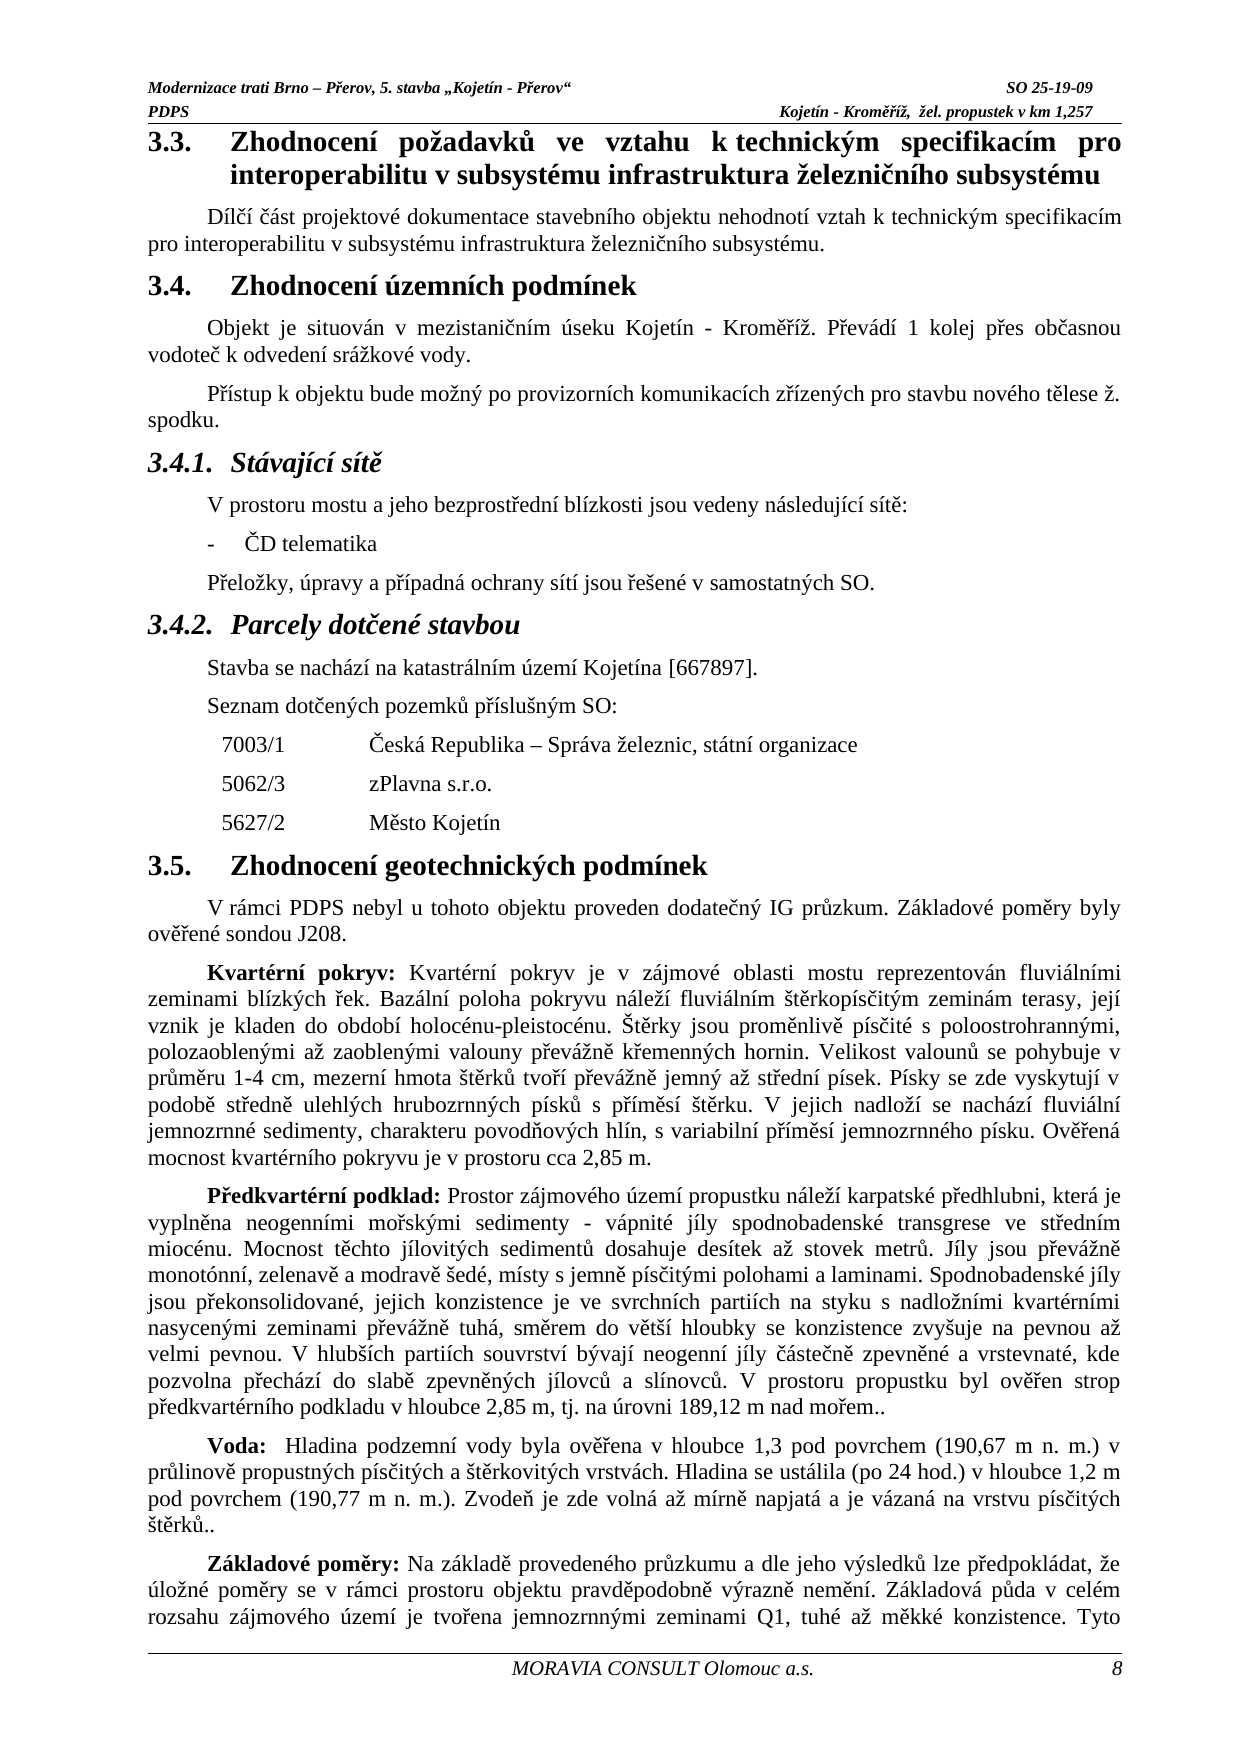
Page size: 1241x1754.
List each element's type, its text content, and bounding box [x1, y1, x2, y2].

text Objekt je situován v mezistaničním úseku Kojetín - Kroměříž. Převádí 1 kolej přes občasnou vodoteč k odvedení srážkové vody. [148, 314, 1122, 367]
text V prostoru mostu a jeho bezprostřední blízkosti jsou vedeny následující sítě: [148, 491, 1122, 517]
text Předkvartérní podklad: Prostor zájmového území propustku náleží karpatské předhlubni, která je vyplněna neogenními mořskými sedimenty - vápnité jíly spodnobadenské transgrese ve středním miocénu. Mocnost těchto jílovitých sedimentů dosahuje desítek až stovek metrů. Jíly jsou převážně monotónní, zelenavě a modravě šedé, místy s jemně písčitými polohami a laminami. Spodnobadenské jíly jsou překonsolidované, jejich konzistence je ve svrchních partiích na styku s nadložními kvartérními nasycenými zeminami převážně tuhá, směrem do větší hloubky se konzistence zvyšuje na pevnou až velmi pevnou. V hlubších partiích souvrství bývají neogenní jíly částečně zpevněné a vrstevnaté, kde pozvolna přechází do slabě zpevněných jílovců a slínovců. V prostoru propustku byl ověřen strop předkvartérního podkladu v hloubce 2,85 m, tj. na úrovni 189,12 m nad mořem.. [148, 1182, 1122, 1419]
text 5062/3 zPlavna s.r.o. [148, 770, 1122, 796]
subtitle Zhodnocení územních podmínek [148, 268, 1122, 302]
text Kvartérní pokryv: Kvartérní pokryv je v zájmové oblasti mostu reprezentován fluviálními zeminami blízkých řek. Bazální poloha pokryvu náleží fluviálním štěrkopísčitým zeminám terasy, její vznik je kladen do období holocénu-pleistocénu. Štěrky jsou proměnlivě písčité s poloostrohrannými, polozaoblenými až zaoblenými valouny převážně křemenných hornin. Velikost valounů se pohybuje v průměru 1-4 cm, mezerní hmota štěrků tvoří převážně jemný až střední písek. Písky se zde vyskytují v podobě středně ulehlých hrubozrnných písků s příměsí štěrku. V jejich nadloží se nachází fluviální jemnozrnné sedimenty, charakteru povodňových hlín, s variabilní příměsí jemnozrnného písku. Ověřená mocnost kvartérního pokryvu je v prostoru cca 2,85 m. [148, 959, 1122, 1170]
text V rámci PDPS nebyl u tohoto objektu proveden dodatečný IG průzkum. Základové poměry byly ověřené sondou J208. [148, 894, 1122, 947]
text Dílčí část projektové dokumentace stavebního objektu nehodnotí vztah k technickým specifikacím pro interoperabilitu v subsystému infrastruktura železničního subsystému. [148, 203, 1122, 256]
subtitle Stávající sítě [148, 445, 1122, 478]
text 7003/1 Česká Republika – Správa železnic, státní organizace [148, 731, 1122, 758]
text Stavba se nachází na katastrálním území Kojetína [667897]. [148, 653, 1122, 680]
list ČD telematika [207, 530, 1122, 556]
subtitle Zhodnocení geotechnických podmínek [148, 848, 1122, 881]
subtitle Zhodnocení požadavků ve vztahu k technickým specifikacím pro interoperabilitu v subsystému infrastruktura železničního subsystému [148, 124, 1122, 191]
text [148, 1550, 1122, 1629]
subtitle Parcely dotčené stavbou [148, 607, 1122, 641]
text Přístup k objektu bude možný po provizorních komunikacích zřízených pro stavbu nového tělese ž. spodku. [148, 380, 1122, 432]
text Seznam dotčených pozemků příslušným SO: [148, 692, 1122, 719]
text Přeložky, úpravy a případná ochrany sítí jsou řešené v samostatných SO. [148, 569, 1122, 595]
text Voda: Hladina podzemní vody byla ověřena v hloubce 1,3 pod povrchem (190,67 m n. m.) v průlinově propustných písčitých a štěrkovitých vrstvách. Hladina se ustálila (po 24 hod.) v hloubce 1,2 m pod povrchem (190,77 m n. m.). Zvodeň je zde volná až mírně napjatá a je vázaná na vrstvu písčitých štěrků.. [148, 1432, 1122, 1537]
text 5627/2 Město Kojetín [148, 809, 1122, 835]
